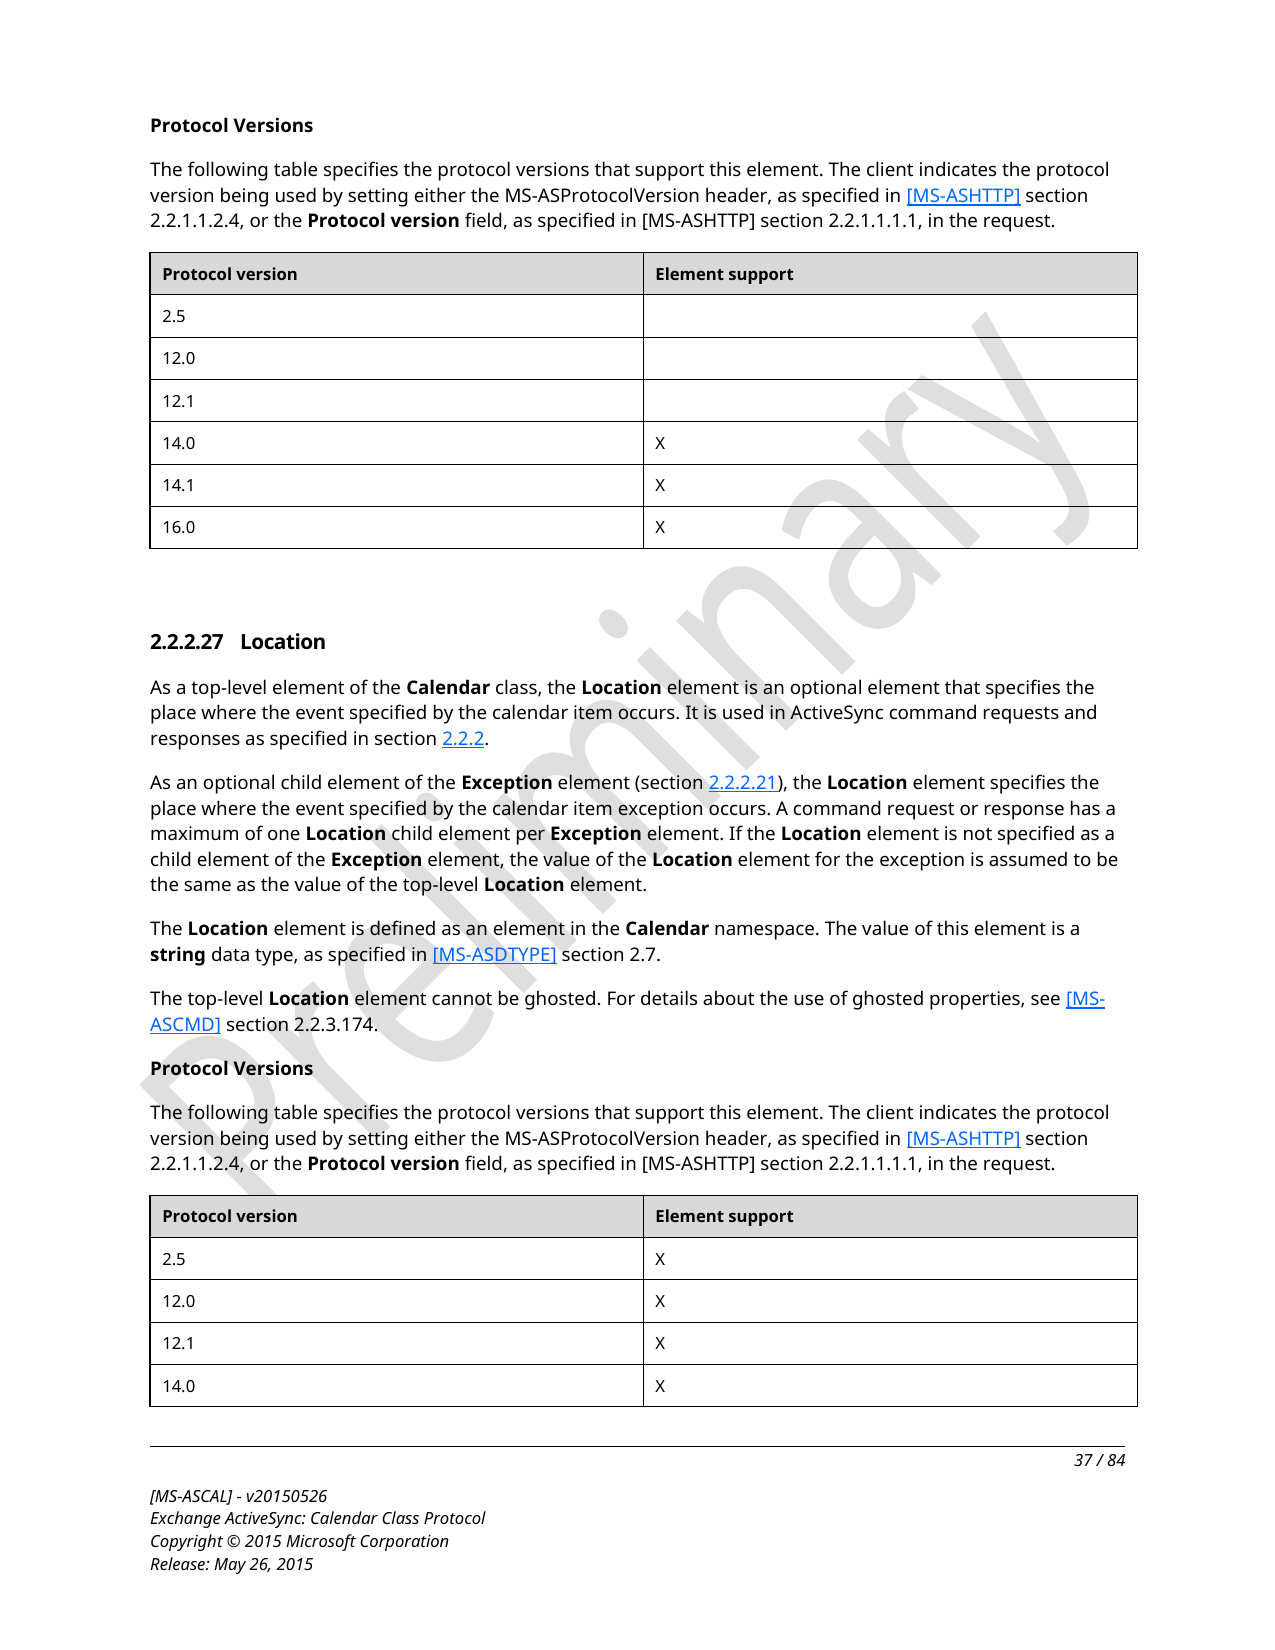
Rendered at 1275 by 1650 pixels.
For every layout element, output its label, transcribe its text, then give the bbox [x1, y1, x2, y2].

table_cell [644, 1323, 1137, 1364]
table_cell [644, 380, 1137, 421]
text As a top-level element of the Calendar class, the Location element is an optional element that specifies the place where the event specified by the calendar item occurs. It is used in ActiveSync command requests and responses as specified in section 2.2.2. [150, 674, 1125, 751]
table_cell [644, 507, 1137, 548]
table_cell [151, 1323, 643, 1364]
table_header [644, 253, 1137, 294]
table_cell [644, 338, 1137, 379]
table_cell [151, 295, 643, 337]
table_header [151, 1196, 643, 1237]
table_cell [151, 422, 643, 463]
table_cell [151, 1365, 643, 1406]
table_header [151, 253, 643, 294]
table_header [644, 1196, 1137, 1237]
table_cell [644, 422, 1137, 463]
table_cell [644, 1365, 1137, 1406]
text Protocol Versions [150, 112, 1125, 138]
text The following table specifies the protocol versions that support this element. The client indicates the protocol version being used by setting either the MS-ASProtocolVersion header, as specified in [MS-ASHTTP] section 2.2.1.1.2.4, or the Protocol version field, as specified in [MS-ASHTTP] section 2.2.1.1.1.1, in the request. [150, 157, 1125, 233]
text Protocol Versions [150, 1055, 1125, 1081]
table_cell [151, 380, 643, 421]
subtitle Location [150, 627, 1125, 655]
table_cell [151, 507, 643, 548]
text The Location element is defined as an element in the Calendar namespace. The value of this element is a string data type, as specified in [MS-ASDTYPE] section 2.7. [150, 916, 1125, 967]
text The top-level Location element cannot be ghosted. For details about the use of ghosted properties, see [MS-ASCMD] section 2.2.3.174. [150, 985, 1125, 1036]
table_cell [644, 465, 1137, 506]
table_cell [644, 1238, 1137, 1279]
text As an optional child element of the Exception element (section 2.2.2.21), the Location element specifies the place where the event specified by the calendar item exception occurs. A command request or response has a maximum of one Location child element per Exception element. If the Location element is not specified as a child element of the Exception element, the value of the Location element for the exception is assumed to be the same as the value of the top-level Location element. [150, 769, 1125, 897]
text The following table specifies the protocol versions that support this element. The client indicates the protocol version being used by setting either the MS-ASProtocolVersion header, as specified in [MS-ASHTTP] section 2.2.1.1.2.4, or the Protocol version field, as specified in [MS-ASHTTP] section 2.2.1.1.1.1, in the request. [150, 1099, 1125, 1176]
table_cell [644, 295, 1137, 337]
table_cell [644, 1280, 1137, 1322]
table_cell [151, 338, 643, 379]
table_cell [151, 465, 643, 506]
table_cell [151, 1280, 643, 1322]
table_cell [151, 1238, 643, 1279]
